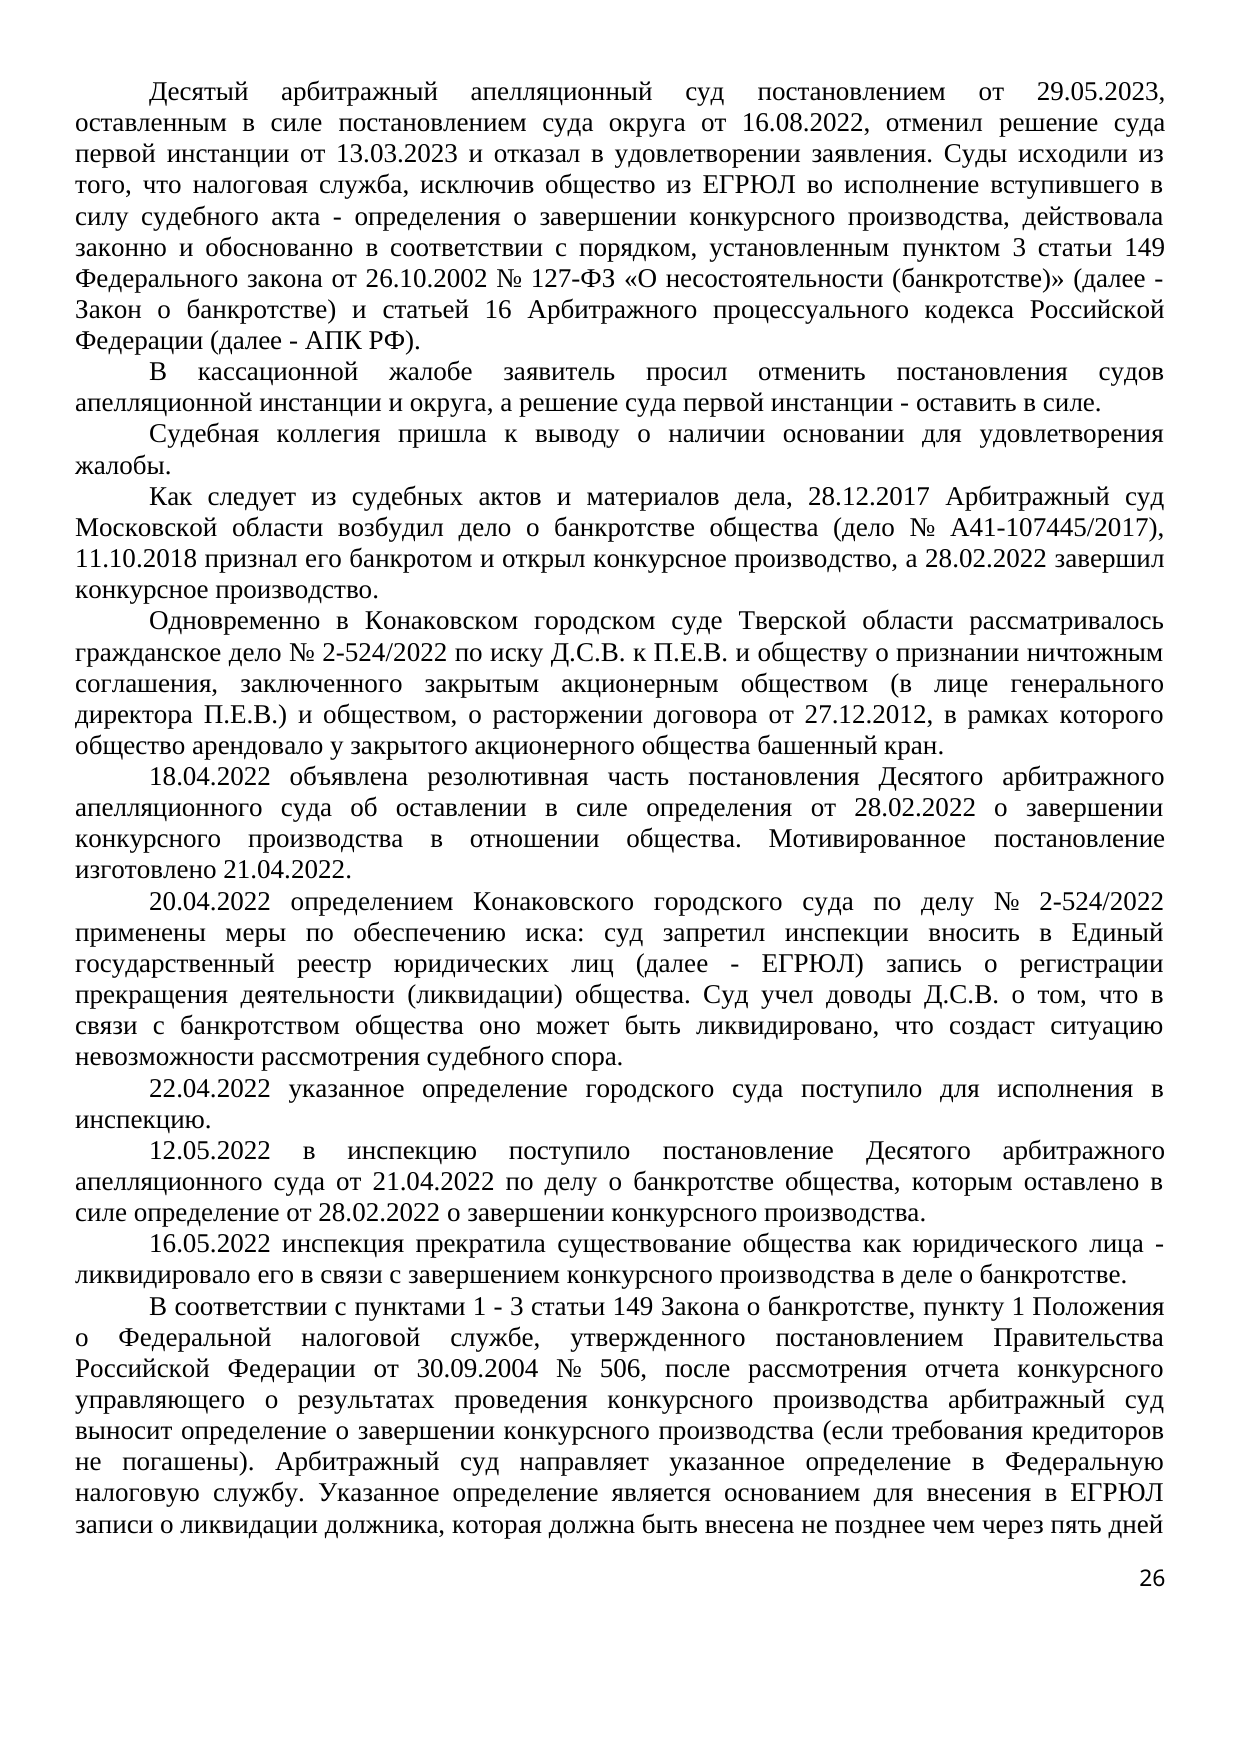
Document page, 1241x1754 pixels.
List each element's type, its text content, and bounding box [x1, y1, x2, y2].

text Судебная коллегия пришла к выводу о наличии основании для удовлетворения жалобы. [75, 418, 1165, 480]
text 22.04.2022 указанное определение городского суда поступило для исполнения в инспекцию. [75, 1072, 1165, 1134]
text 18.04.2022 объявлена резолютивная часть постановления Десятого арбитражного апелляционного суда об оставлении в силе определения от 28.02.2022 о завершении конкурсного производства в отношении общества. Мотивированное постановление изготовлено 21.04.2022. [75, 760, 1165, 885]
text 16.05.2022 инспекция прекратила существование общества как юридического лица - ликвидировало его в связи с завершением конкурсного производства в деле о банкротстве. [75, 1227, 1165, 1290]
text В кассационной жалобе заявитель просил отменить постановления судов апелляционной инстанции и округа, а решение суда первой инстанции - оставить в силе. [75, 355, 1165, 418]
text Как следует из судебных актов и материалов дела, 28.12.2017 Арбитражный суд Московской области возбудил дело о банкротстве общества (дело № А41-107445/2017), 11.10.2018 признал его банкротом и открыл конкурсное производство, а 28.02.2022 завершил конкурсное производство. [75, 480, 1165, 604]
text 12.05.2022 в инспекцию поступило постановление Десятого арбитражного апелляционного суда от 21.04.2022 по делу о банкротстве общества, которым оставлено в силе определение от 28.02.2022 о завершении конкурсного производства. [75, 1134, 1165, 1227]
text Десятый арбитражный апелляционный суд постановлением от 29.05.2023, оставленным в силе постановлением суда округа от 16.08.2022, отменил решение суда первой инстанции от 13.03.2023 и отказал в удовлетворении заявления. Суды исходили из того, что налоговая служба, исключив общество из ЕГРЮЛ во исполнение вступившего в силу судебного акта - определения о завершении конкурсного производства, действовала законно и обоснованно в соответствии с порядком, установленным пунктом 3 статьи 149 Федерального закона от 26.10.2002 № 127-ФЗ «О несостоятельности (банкротстве)» (далее - Закон о банкротстве) и статьей 16 Арбитражного процессуального кодекса Российской Федерации (далее - АПК РФ). [75, 75, 1165, 355]
text Одновременно в Конаковском городском суде Тверской области рассматривалось гражданское дело № 2-524/2022 по иску Д.С.В. к П.Е.В. и обществу о признании ничтожным соглашения, заключенного закрытым акционерным обществом (в лице генерального директора П.Е.В.) и обществом, о расторжении договора от 27.12.2012, в рамках которого общество арендовало у закрытого акционерного общества башенный кран. [75, 604, 1165, 760]
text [75, 1290, 1165, 1539]
text 20.04.2022 определением Конаковского городского суда по делу № 2-524/2022 применены меры по обеспечению иска: суд запретил инспекции вносить в Единый государственный реестр юридических лиц (далее - ЕГРЮЛ) запись о регистрации прекращения деятельности (ликвидации) общества. Суд учел доводы Д.С.В. о том, что в связи с банкротством общества оно может быть ликвидировано, что создаст ситуацию невозможности рассмотрения судебного спора. [75, 885, 1165, 1072]
